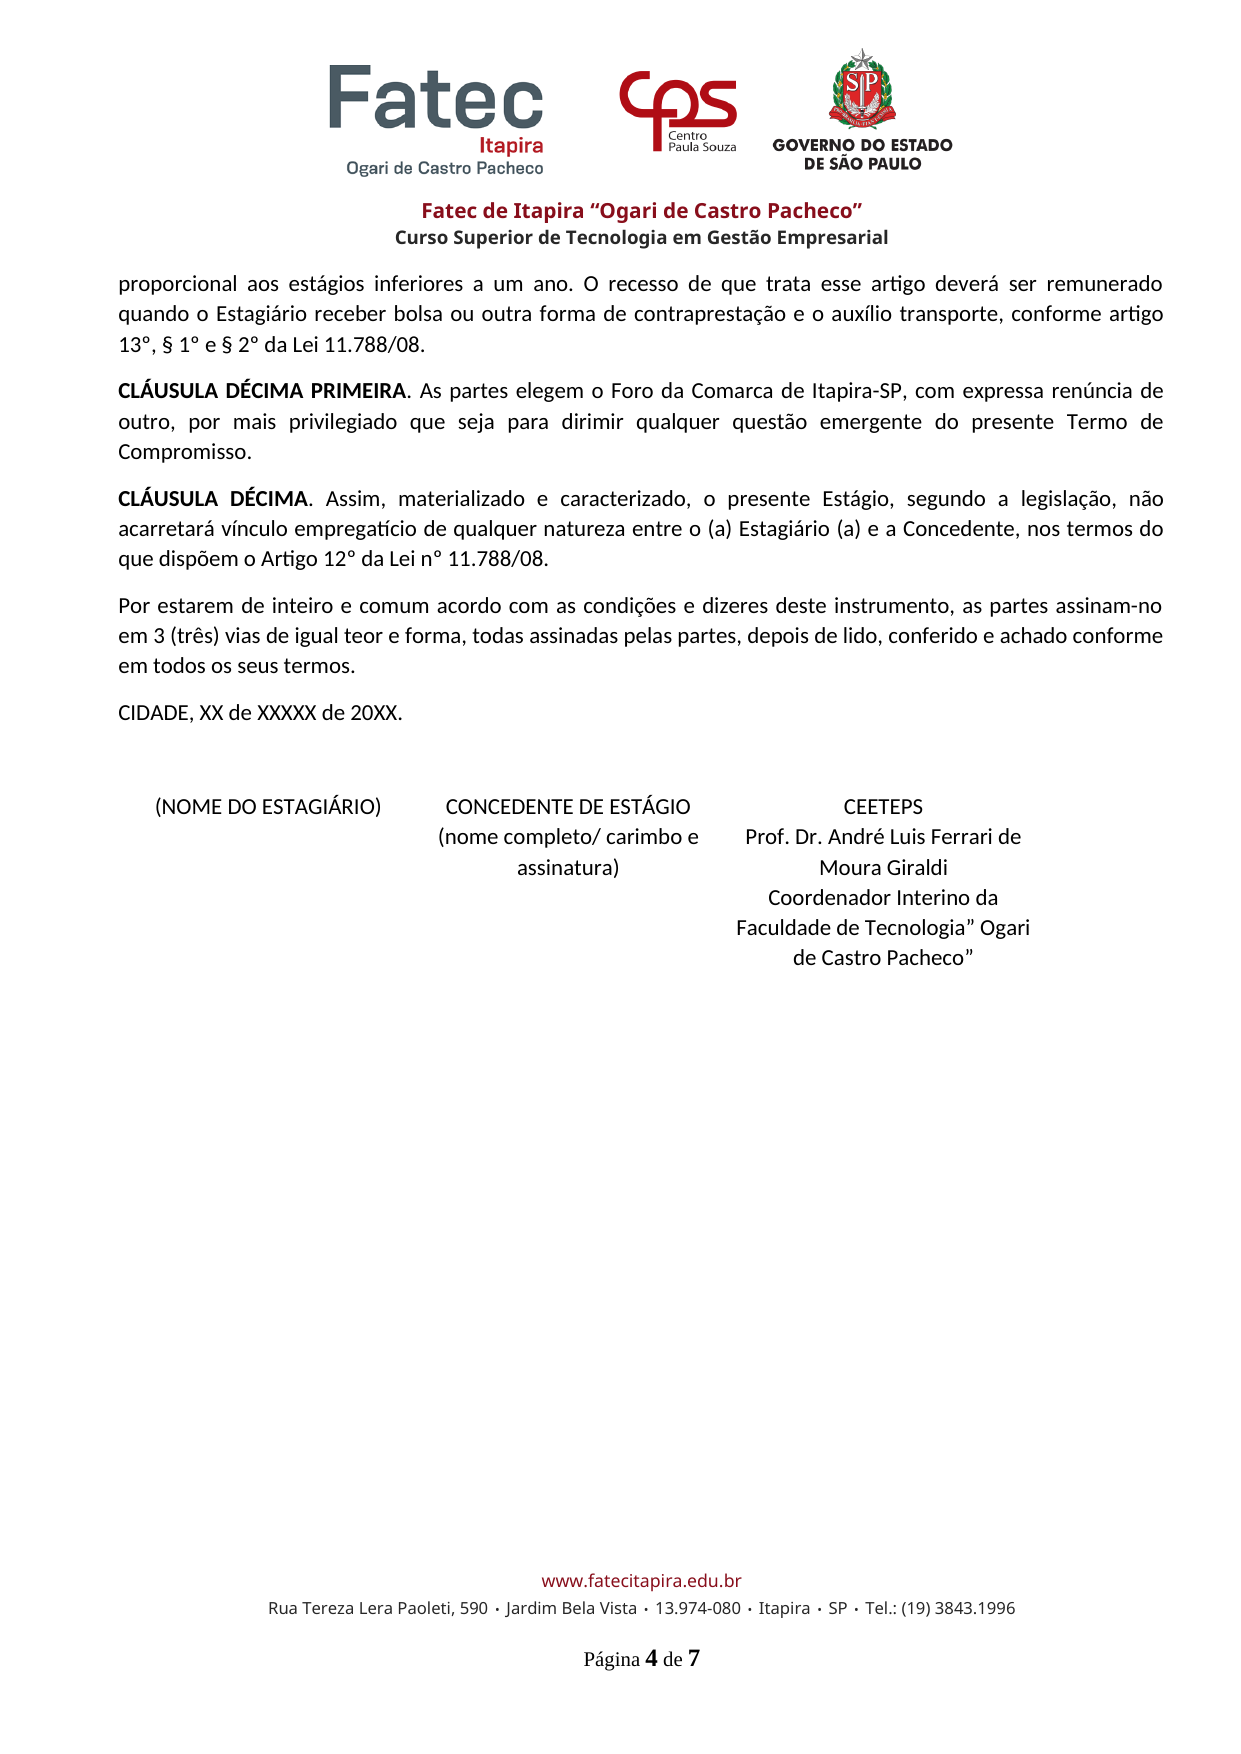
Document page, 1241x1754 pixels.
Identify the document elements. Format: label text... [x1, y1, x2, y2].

text CIDADE, XX de XXXXX de 20XX. [118, 698, 1165, 727]
table_header CONCEDENTE DE ESTÁGIO (nome completo/ carimbo e assinatura) [418, 792, 718, 990]
table_header CEETEPS Prof. Dr. André Luis Ferrari de Moura Giraldi Coordenador Interino da Faculdade de Tecnologia” Ogari de Castro Pacheco” [718, 792, 1048, 990]
text CLÁUSULA DÉCIMA. Assim, materializado e caracterizado, o presente Estágio, segundo a legislação, não acarretará vínculo empregatício de qualquer natureza entre o (a) Estagiário (a) e a Concedente, nos termos do que dispõem o Artigo 12º da Lei nº 11.788/08. [118, 484, 1165, 572]
table_header (NOME DO ESTAGIÁRIO) [118, 792, 418, 990]
text CLÁUSULA DÉCIMA PRIMEIRA. As partes elegem o Foro da Comarca de Itapira-SP, com expressa renúncia de outro, por mais privilegiado que seja para dirimir qualquer questão emergente do presente Termo de Compromisso. [118, 377, 1165, 465]
text Por estarem de inteiro e comum acordo com as condições e dizeres deste instrumento, as partes assinam-no em 3 (três) vias de igual teor e forma, todas assinadas pelas partes, depois de lido, conferido e achado conforme em todos os seus termos. [118, 591, 1165, 680]
picture [617, 44, 954, 178]
picture [329, 65, 543, 177]
